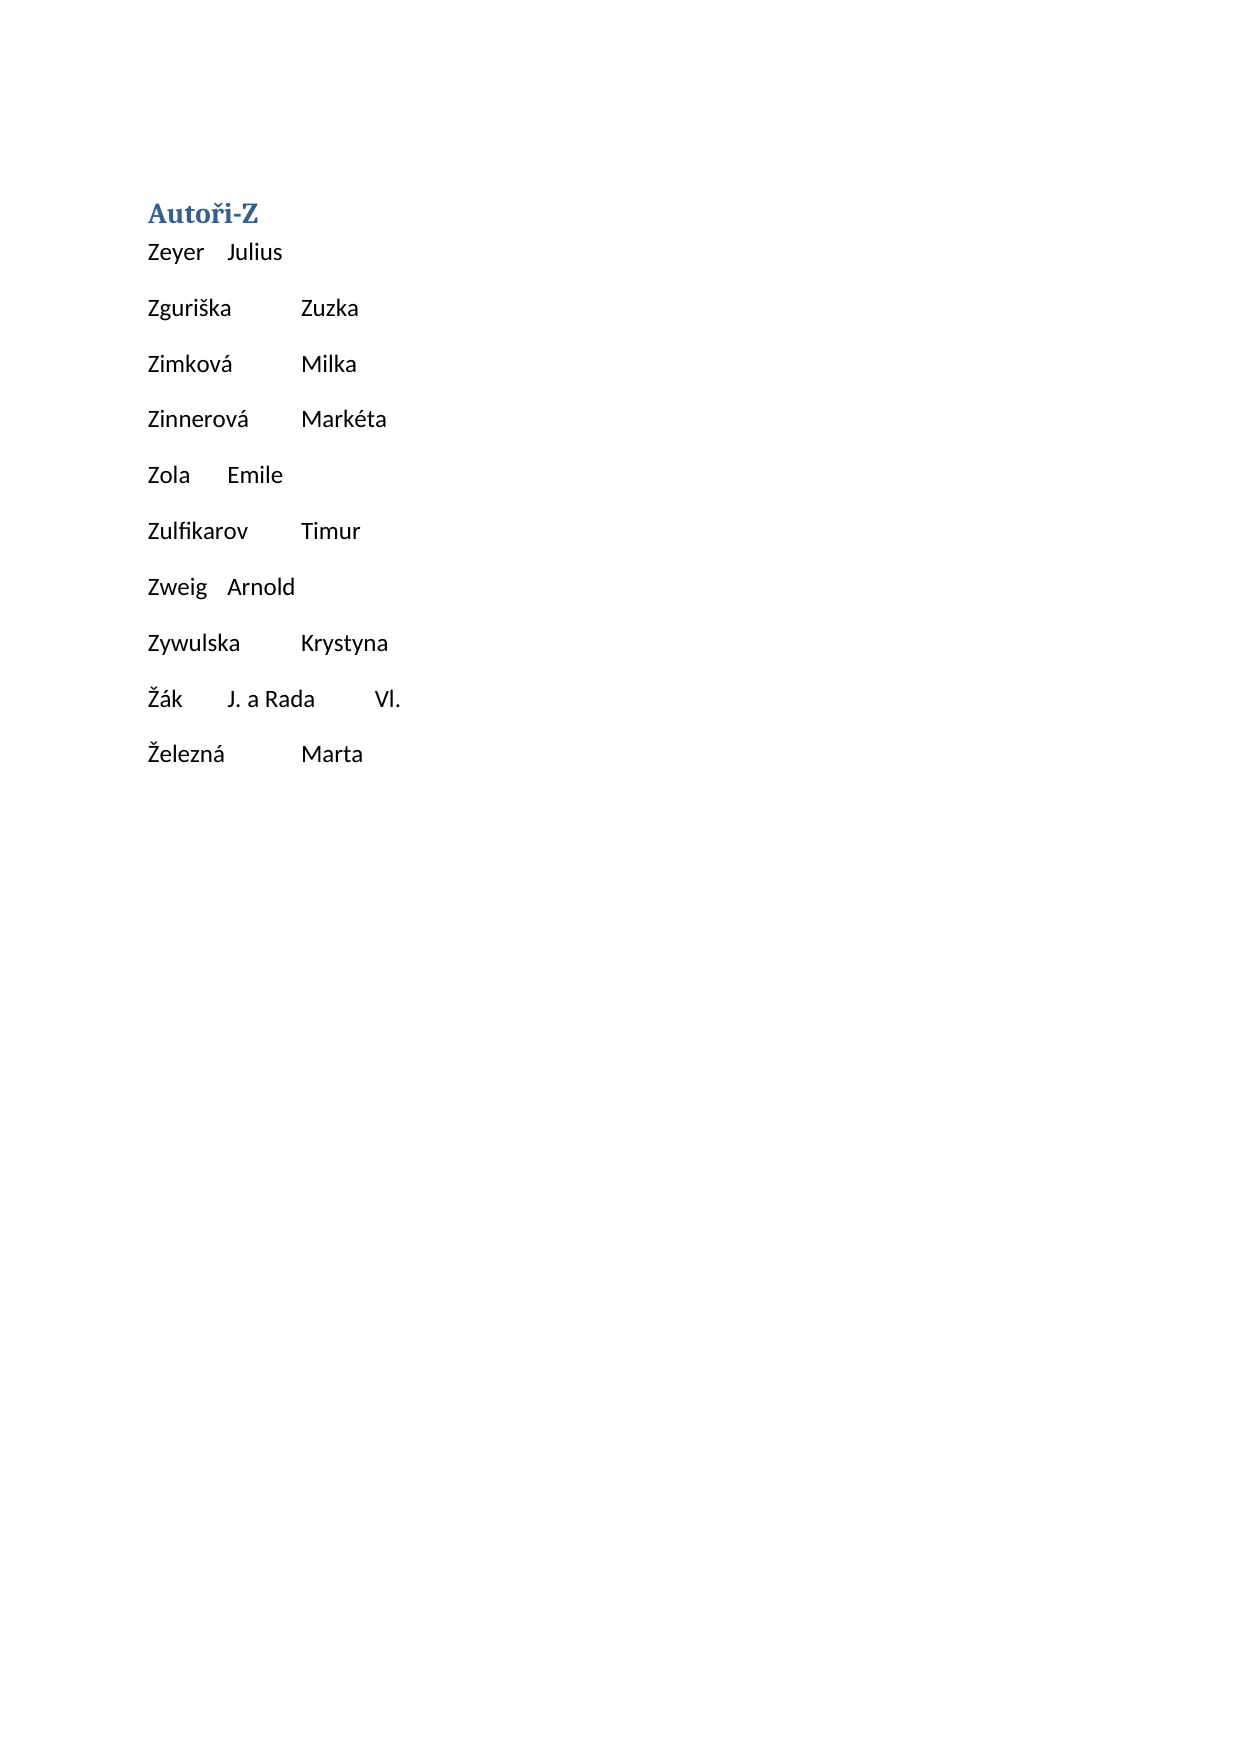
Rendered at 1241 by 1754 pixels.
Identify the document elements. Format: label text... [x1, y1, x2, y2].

text Zinnerová Markéta [148, 404, 1093, 434]
text Zywulska Krystyna [148, 627, 1093, 657]
subtitle Autoři-Z [148, 198, 1093, 231]
text Zeyer Julius [148, 236, 1093, 267]
text Železná Marta [148, 739, 1093, 769]
text Zguriška Zuzka [148, 292, 1093, 322]
text Zimková Milka [148, 348, 1093, 378]
text Žák J. a Rada Vl. [148, 683, 1093, 713]
text Zweig Arnold [148, 571, 1093, 602]
text Zola Emile [148, 459, 1093, 490]
text Zulfikarov Timur [148, 515, 1093, 546]
